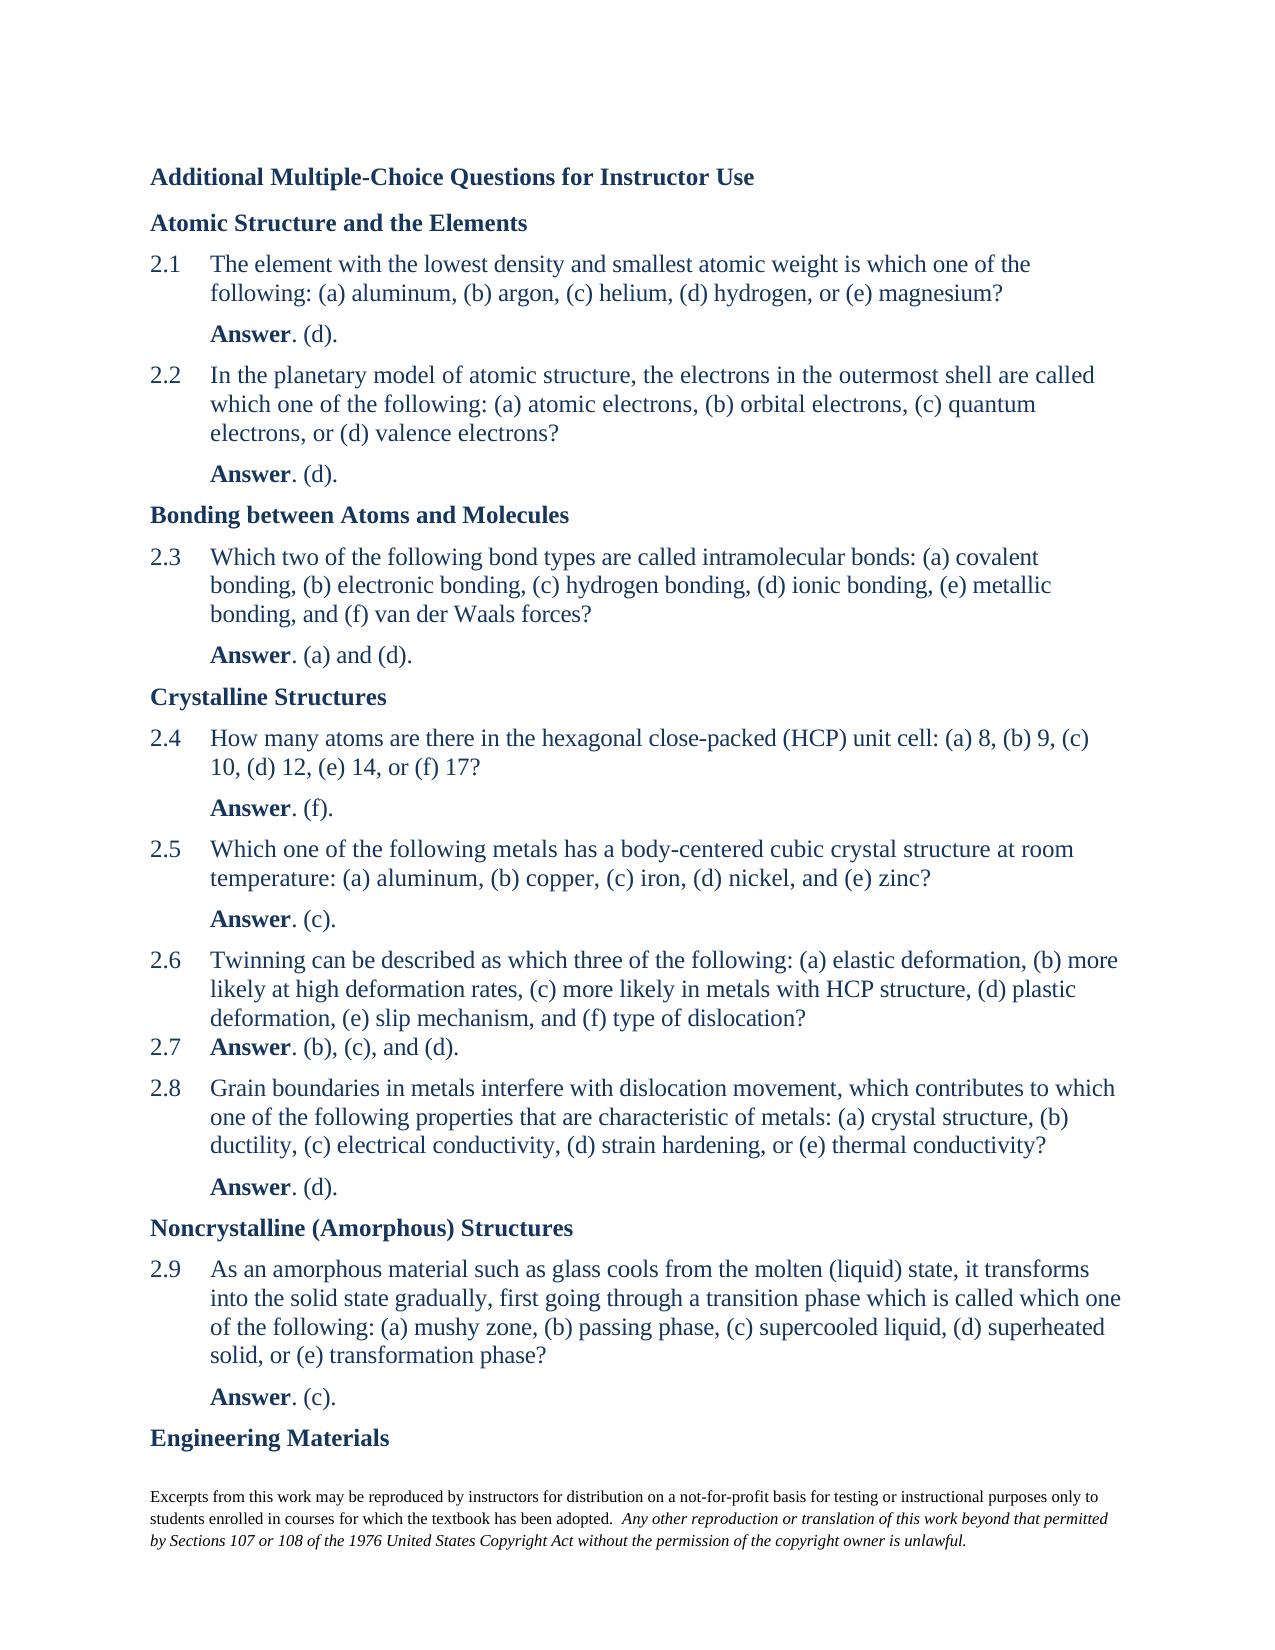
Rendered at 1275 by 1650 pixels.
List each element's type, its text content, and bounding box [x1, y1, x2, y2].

list Answer. (b), (c), and (d). [150, 1032, 1125, 1061]
list In the planetary model of atomic structure, the electrons in the outermost shell are called which one of the following: (a) atomic electrons, (b) orbital electrons, (c) quantum electrons, or (d) valence electrons? [150, 361, 1125, 447]
text Answer. (a) and (d). [150, 641, 1125, 669]
text Answer. (d). [150, 319, 1125, 348]
text Answer. (d). [150, 459, 1125, 488]
text Answer. (c). [150, 904, 1125, 933]
list Bonding between Atoms and Molecules [150, 501, 1125, 529]
list The element with the lowest density and smallest atomic weight is which one of the following: (a) aluminum, (b) argon, (c) helium, (d) hydrogen, or (e) magnesium? [150, 249, 1125, 307]
text Additional Multiple-Choice Questions for Instructor Use [150, 162, 1125, 191]
list Which two of the following bond types are called intramolecular bonds: (a) covalent bonding, (b) electronic bonding, (c) hydrogen bonding, (d) ionic bonding, (e) metallic bonding, and (f) van der Waals forces? [150, 542, 1125, 628]
list As an amorphous material such as glass cools from the molten (liquid) state, it transforms into the solid state gradually, first going through a transition phase which is called which one of the following: (a) mushy zone, (b) passing phase, (c) supercooled liquid, (d) superheated solid, or (e) transformation phase? [150, 1254, 1125, 1369]
list Grain boundaries in metals interfere with dislocation movement, which contributes to which one of the following properties that are characteristic of metals: (a) crystal structure, (b) ductility, (c) electrical conductivity, (d) strain hardening, or (e) thermal conductivity? [150, 1073, 1125, 1159]
text Answer. (c). [150, 1382, 1125, 1411]
list Answer. (d). [150, 1172, 1125, 1201]
list Crystalline Structures [150, 682, 1125, 711]
text Answer. (f). [150, 793, 1125, 822]
list Which one of the following metals has a body-centered cubic crystal structure at room temperature: (a) aluminum, (b) copper, (c) iron, (d) nickel, and (e) zinc? [150, 834, 1125, 892]
list Noncrystalline (Amorphous) Structures [150, 1213, 1125, 1242]
list How many atoms are there in the hexagonal close-packed (HCP) unit cell: (a) 8, (b) 9, (c) 10, (d) 12, (e) 14, or (f) 17? [150, 723, 1125, 781]
list Engineering Materials [150, 1423, 1125, 1452]
list Twinning can be described as which three of the following: (a) elastic deformation, (b) more likely at high deformation rates, (c) more likely in metals with HCP structure, (d) plastic deformation, (e) slip mechanism, and (f) type of dislocation? [150, 946, 1125, 1032]
list Atomic Structure and the Elements [150, 208, 1125, 237]
